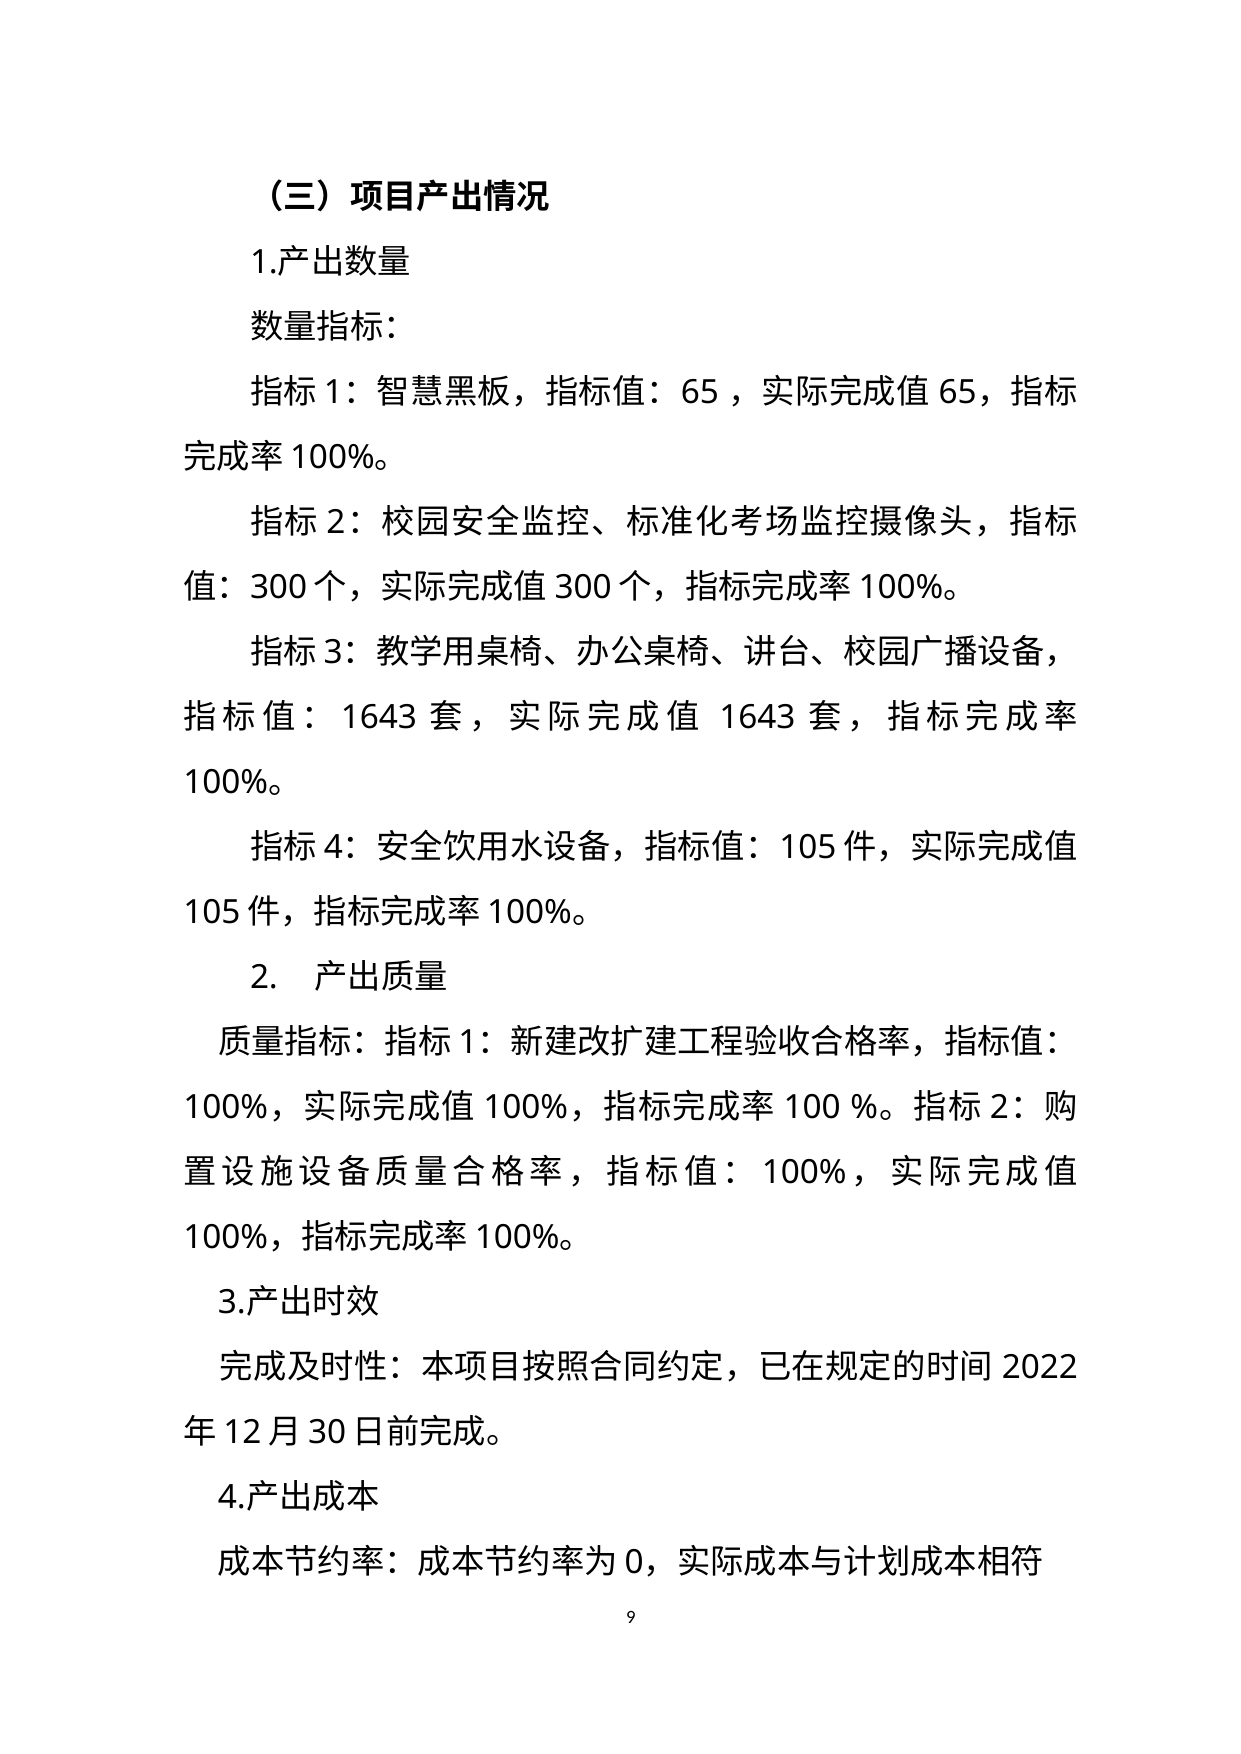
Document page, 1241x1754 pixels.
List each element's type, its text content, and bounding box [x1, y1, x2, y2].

text 指标4：安全饮用水设备，指标值：105件，实际完成值105件，指标完成率100%。 [183, 812, 1078, 942]
text 数量指标： [183, 292, 1078, 357]
text 指标1：智慧黑板，指标值：65 ，实际完成值 65，指标完成率100%。 [183, 357, 1078, 487]
text 1.产出数量 [183, 227, 1078, 292]
text 指标3：教学用桌椅、办公桌椅、讲台、校园广播设备，指标值：1643套，实际完成值 1643套，指标完成率100%。 [183, 617, 1078, 812]
list 产出质量 质量指标：指标1：新建改扩建工程验收合格率，指标值：100%，实际完成值100%，指标完成率100 %。指标2：购置设施设备质量合格率，指标值：100%，实际完成值100%，指标完成率100%。 3.产出时效 完成及时性：本项目按照合同约定，已在规定的时间2022年12月30日前完成。 4.产出成本 成本节约率：成本节约率为0，实际成本与计划成本相符 [183, 942, 1078, 1592]
text 指标2：校园安全监控、标准化考场监控摄像头，指标值：300个，实际完成值 300个，指标完成率100%。 [183, 487, 1078, 617]
text （三）项目产出情况 [183, 162, 1078, 227]
